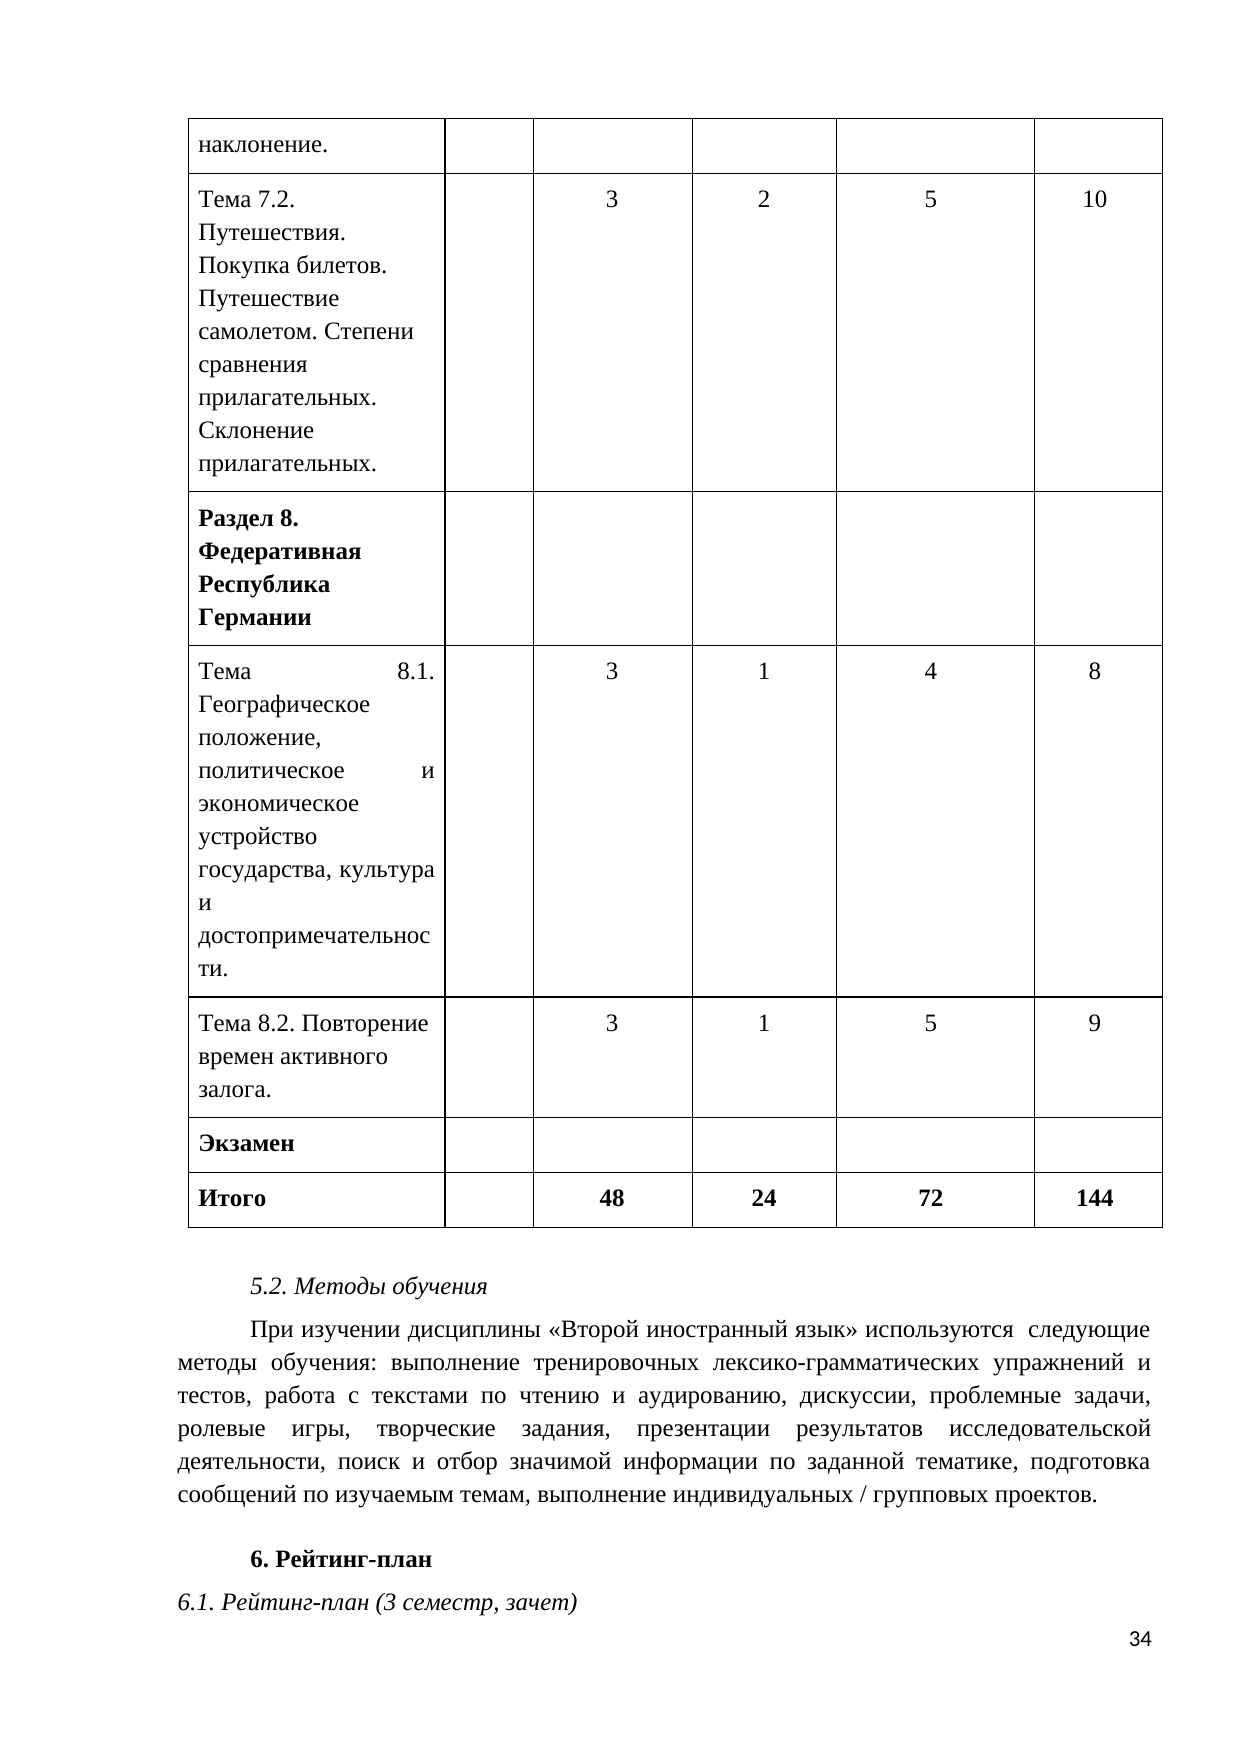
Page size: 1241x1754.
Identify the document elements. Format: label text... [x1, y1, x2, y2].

table_cell [446, 998, 533, 1117]
table_cell [534, 492, 692, 645]
table_cell [693, 1118, 836, 1172]
table_cell [446, 1173, 533, 1227]
table_cell [1035, 1118, 1162, 1172]
table_cell 1 [693, 646, 836, 996]
table_cell 5 [837, 998, 1034, 1117]
table_cell Тема 8.1. Географическое положение, политическое и экономическое устройство государства, культура и достопримечательности. [189, 646, 444, 996]
text 5.2. Методы обучения [177, 1271, 1152, 1300]
table_cell 9 [1035, 119, 1162, 173]
table_cell [446, 646, 533, 996]
table_cell 2 [693, 119, 836, 173]
text При изучении дисциплины «Второй иностранный язык» используются следующие методы обучения: выполнение тренировочных лексико-грамматических упражнений и тестов, работа с текстами по чтению и аудированию, дискуссии, проблемные задачи, ролевые игры, творческие задания, презентации результатов исследовательской деятельности, поиск и отбор значимой информации по заданной тематике, подготовка сообщений по изучаемым темам, выполнение индивидуальных / групповых проектов. [177, 1314, 1152, 1508]
table_cell 3 [534, 646, 692, 996]
table_cell 144 [1035, 1173, 1162, 1227]
table_cell 10 [1035, 174, 1162, 491]
table_cell 3 [534, 174, 692, 491]
table_cell Экзамен [189, 1118, 444, 1172]
table_cell [446, 174, 533, 491]
table_cell 1 [693, 998, 836, 1117]
table_cell 24 [693, 1173, 836, 1227]
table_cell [189, 119, 444, 173]
table_cell 48 [534, 1173, 692, 1227]
text 6.1. Рейтинг-план (3 семестр, зачет) [177, 1587, 1152, 1616]
table_cell Тема 8.2. Повторение времен активного залога. [189, 998, 444, 1117]
table_cell [1035, 492, 1162, 645]
table_cell [446, 492, 533, 645]
table_cell Раздел 8. Федеративная Республика Германии [189, 492, 444, 645]
table_cell 3 [534, 119, 692, 173]
table_cell [446, 1118, 533, 1172]
text 6. Рейтинг-план [177, 1544, 1152, 1573]
table_cell Итого [189, 1173, 444, 1227]
table_cell [837, 1118, 1034, 1172]
table_cell [446, 119, 533, 173]
table_cell Тема 7.2. Путешествия. Покупка билетов. Путешествие самолетом. Степени сравнения прилагательных. Склонение прилагательных. [189, 174, 444, 491]
table_cell 9 [1035, 998, 1162, 1117]
table_cell 4 [837, 119, 1034, 173]
table_cell 72 [837, 1173, 1034, 1227]
table_cell 3 [534, 998, 692, 1117]
table_cell 4 [837, 646, 1034, 996]
table_cell [693, 492, 836, 645]
table_cell [534, 1118, 692, 1172]
table_cell [837, 492, 1034, 645]
table_cell 8 [1035, 646, 1162, 996]
table_cell 2 [693, 174, 836, 491]
table_cell 5 [837, 174, 1034, 491]
